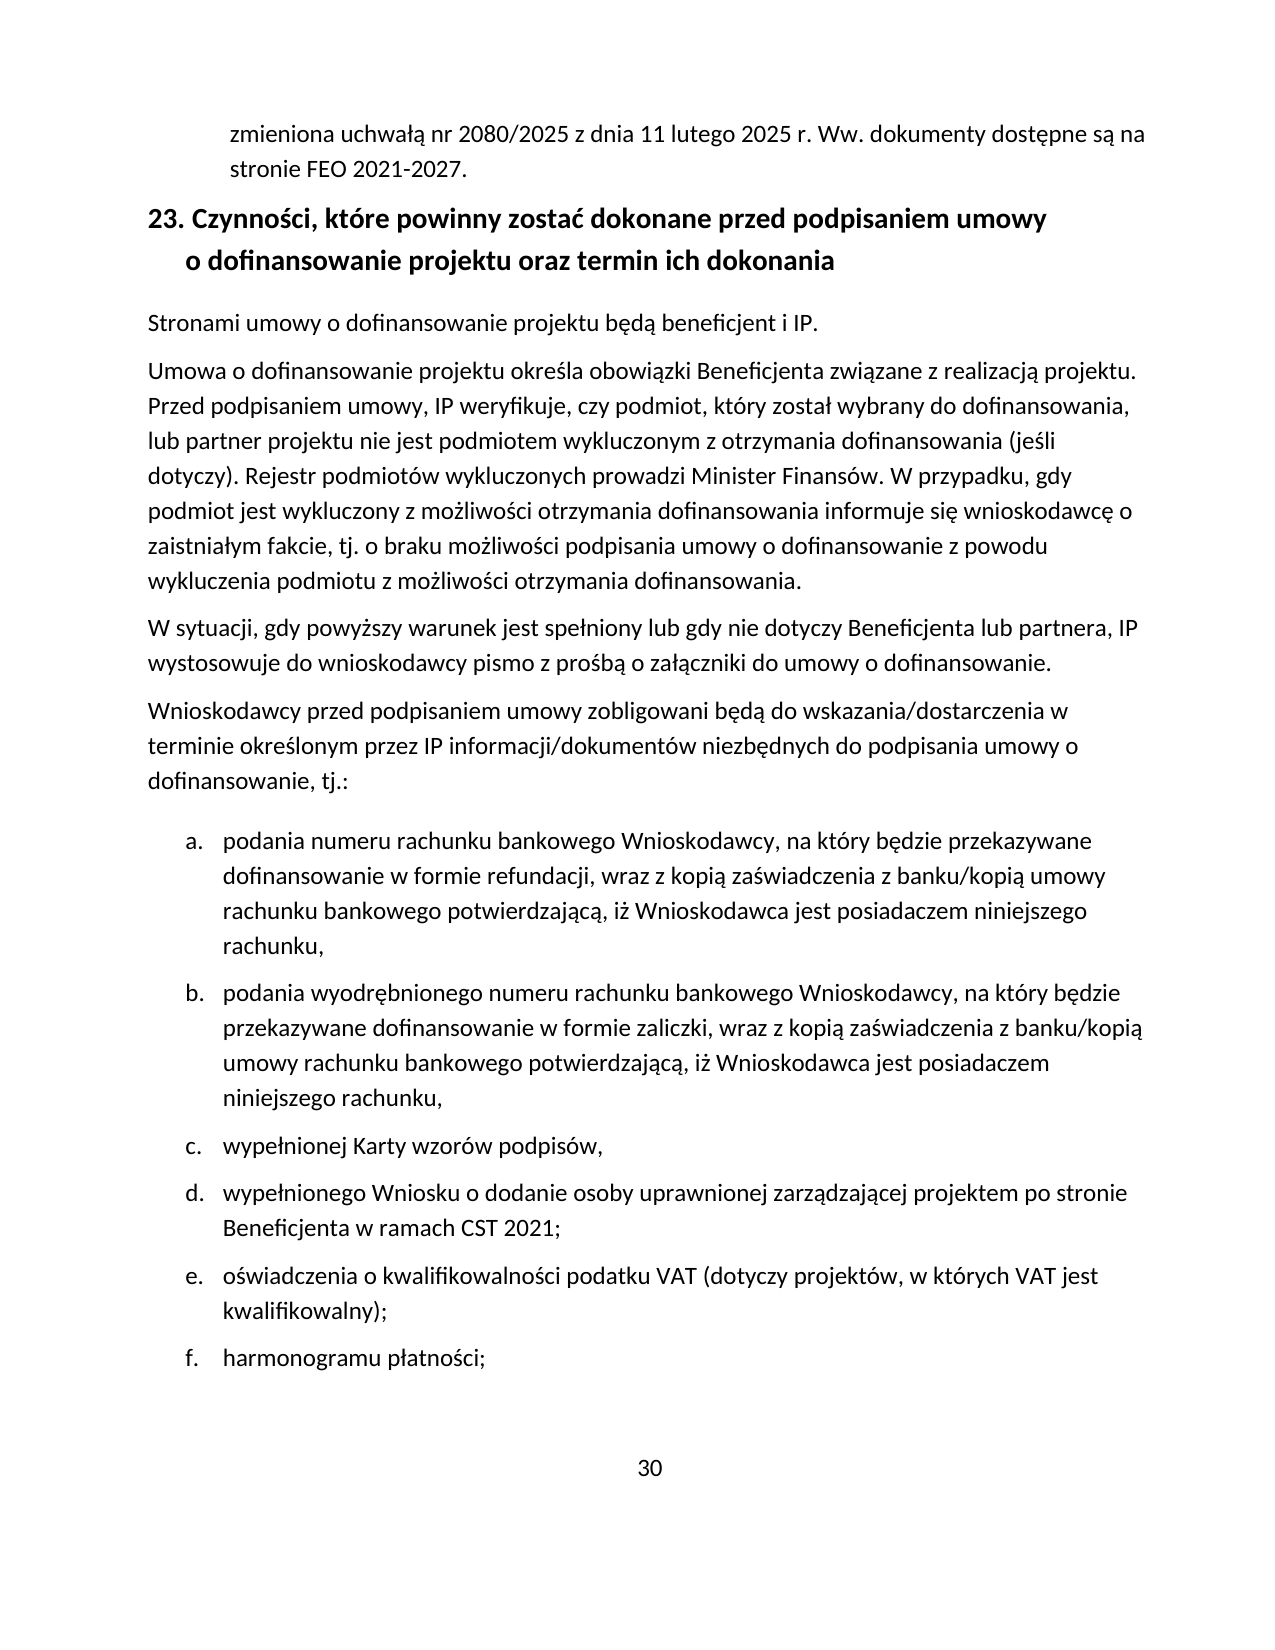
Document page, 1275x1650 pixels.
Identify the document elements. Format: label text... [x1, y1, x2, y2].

text Umowa o dofinansowanie projektu określa obowiązki Beneficjenta związane z realizacją projektu. Przed podpisaniem umowy, IP weryfikuje, czy podmiot, który został wybrany do dofinansowania, lub partner projektu nie jest podmiotem wykluczonym z otrzymania dofinansowania (jeśli dotyczy). Rejestr podmiotów wykluczonych prowadzi Minister Finansów. W przypadku, gdy podmiot jest wykluczony z możliwości otrzymania dofinansowania informuje się wnioskodawcę o zaistniałym fakcie, tj. o braku możliwości podpisania umowy o dofinansowanie z powodu wykluczenia podmiotu z możliwości otrzymania dofinansowania. [148, 355, 1152, 596]
list podania wyodrębnionego numeru rachunku bankowego Wnioskodawcy, na który będzie przekazywane dofinansowanie w formie zaliczki, wraz z kopią zaświadczenia z banku/kopią umowy rachunku bankowego potwierdzającą, iż Wnioskodawca jest posiadaczem niniejszego rachunku, [185, 977, 1152, 1113]
list wypełnionego Wniosku o dodanie osoby uprawnionej zarządzającej projektem po stronie Beneficjenta w ramach CST 2021; [185, 1177, 1152, 1243]
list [192, 118, 1152, 184]
list podania numeru rachunku bankowego Wnioskodawcy, na który będzie przekazywane dofinansowanie w formie refundacji, wraz z kopią zaświadczenia z banku/kopią umowy rachunku bankowego potwierdzającą, iż Wnioskodawca jest posiadaczem niniejszego rachunku, [185, 825, 1152, 961]
list harmonogramu płatności; [185, 1342, 1152, 1373]
subtitle Czynności, które powinny zostać dokonane przed podpisaniem umowy o dofinansowanie projektu oraz termin ich dokonania [148, 201, 1152, 277]
text Wnioskodawcy przed podpisaniem umowy zobligowani będą do wskazania/dostarczenia w terminie określonym przez IP informacji/dokumentów niezbędnych do podpisania umowy o dofinansowanie, tj.: [148, 695, 1152, 796]
text Stronami umowy o dofinansowanie projektu będą beneficjent i IP. [148, 307, 1152, 338]
text W sytuacji, gdy powyższy warunek jest spełniony lub gdy nie dotyczy Beneficjenta lub partnera, IP wystosowuje do wnioskodawcy pismo z prośbą o załączniki do umowy o dofinansowanie. [148, 612, 1152, 678]
list oświadczenia o kwalifikowalności podatku VAT (dotyczy projektów, w których VAT jest kwalifikowalny); [185, 1260, 1152, 1326]
list wypełnionej Karty wzorów podpisów, [185, 1130, 1152, 1161]
